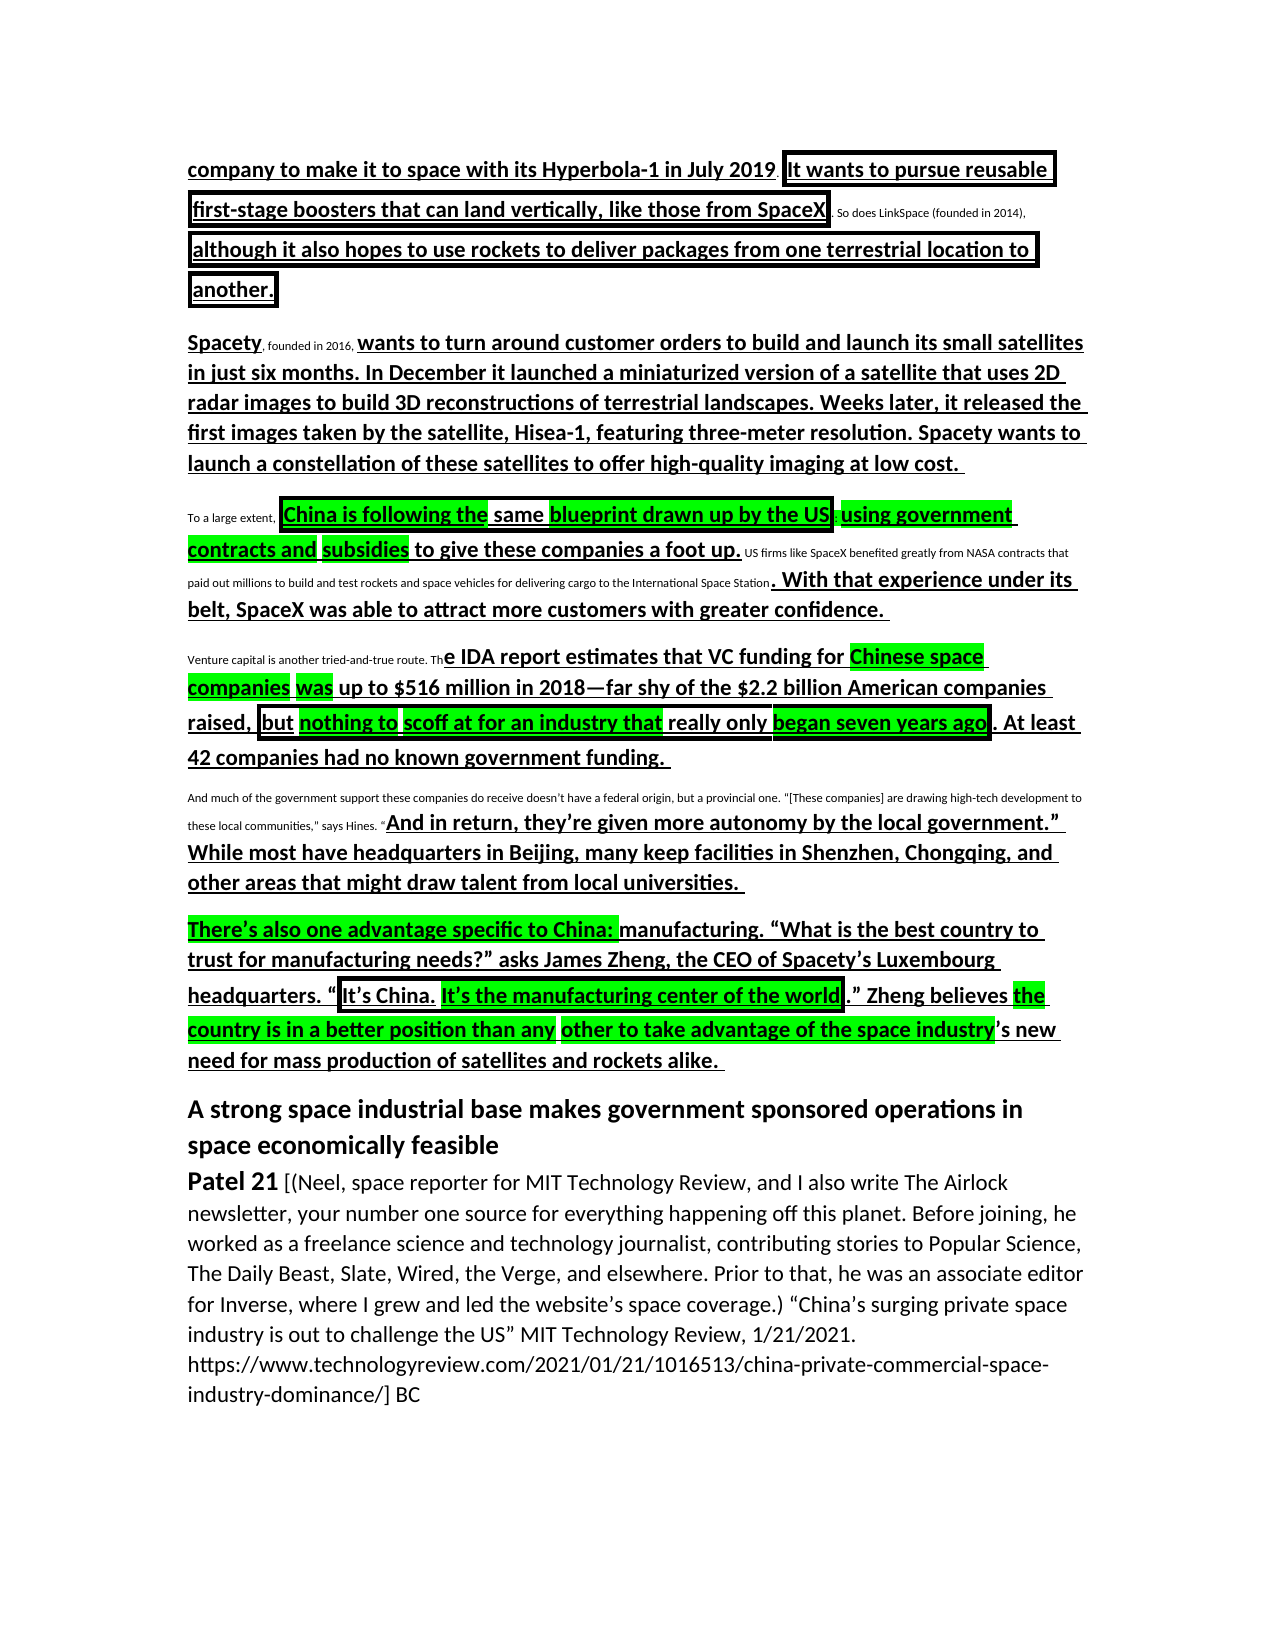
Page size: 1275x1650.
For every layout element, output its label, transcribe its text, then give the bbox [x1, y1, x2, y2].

text Spacety, founded in 2016, wants to turn around customer orders to build and launch its small satellites in just six months. In December it launched a miniaturized version of a satellite that uses 2D radar images to build 3D reconstructions of terrestrial landscapes. Weeks later, it released the first images taken by the satellite, Hisea-1, featuring three-meter resolution. Spacety wants to launch a constellation of these satellites to offer high-quality imaging at low cost. [187, 328, 1087, 412]
text And much of the government support these companies do receive doesn’t have a federal origin, but a provincial one. “[These companies] are drawing high-tech development to these local communities,” says Hines. “And in return, they’re given more autonomy by the local government.” While most have headquarters in Beijing, many keep facilities in Shenzhen, Chongqing, and other areas that might draw talent from local universities. [187, 790, 1087, 896]
text A strong space industrial base makes government sponsored operations in space economically feasible Patel 21 [(Neel, space reporter for MIT Technology Review, and I also write The Airlock newsletter, your number one source for everything happening off this planet. Before joining, he worked as a freelance science and technology journalist, contributing stories to Popular Science, The Daily Beast, Slate, Wired, the Verge, and elsewhere. Prior to that, he was an associate editor for Inverse, where I grew and led the website’s space coverage.) “China’s surging private space industry is out to challenge the US” MIT Technology Review, 1/21/2021. https://www.technologyreview.com/2021/01/21/1016513/china-private-commercial-space-industry-dominance/] BC [187, 1093, 1087, 1408]
text There’s also one advantage specific to China: manufacturing. “What is the best country to trust for manufacturing needs?” asks James Zheng, the CEO of Spacety’s Luxembourg headquarters. “It’s China. It’s the manufacturing center of the world.” Zheng believes the country is in a better position than any other to take advantage of the space industry’s new need for mass production of satellites and rockets alike. [187, 915, 1087, 1074]
text Venture capital is another tried-and-true route. The IDA report estimates that VC funding for Chinese space companies was up to $516 million in 2018—far shy of the $2.2 billion American companies raised, but nothing to scoff at for an industry that really only began seven years ago. At least 42 companies had no known government funding. [187, 642, 1087, 771]
text Spacety, founded in 2016, wants to turn around customer orders to build and launch its small satellites in just six months. In December it launched a miniaturized version of a satellite that uses 2D radar images to build 3D reconstructions of terrestrial landscapes. Weeks later, it released the first images taken by the satellite, Hisea-1, featuring three-meter resolution. Spacety wants to launch a constellation of these satellites to offer high-quality imaging at low cost. [187, 444, 1087, 477]
text To a large extent, China is following the same blueprint drawn up by the US: using government contracts and subsidies to give these companies a foot up. US firms like SpaceX benefited greatly from NASA contracts that paid out millions to build and test rockets and space vehicles for delivering cargo to the International Space Station. With that experience under its belt, SpaceX was able to attract more customers with greater confidence. [187, 496, 1087, 624]
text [187, 150, 1087, 308]
